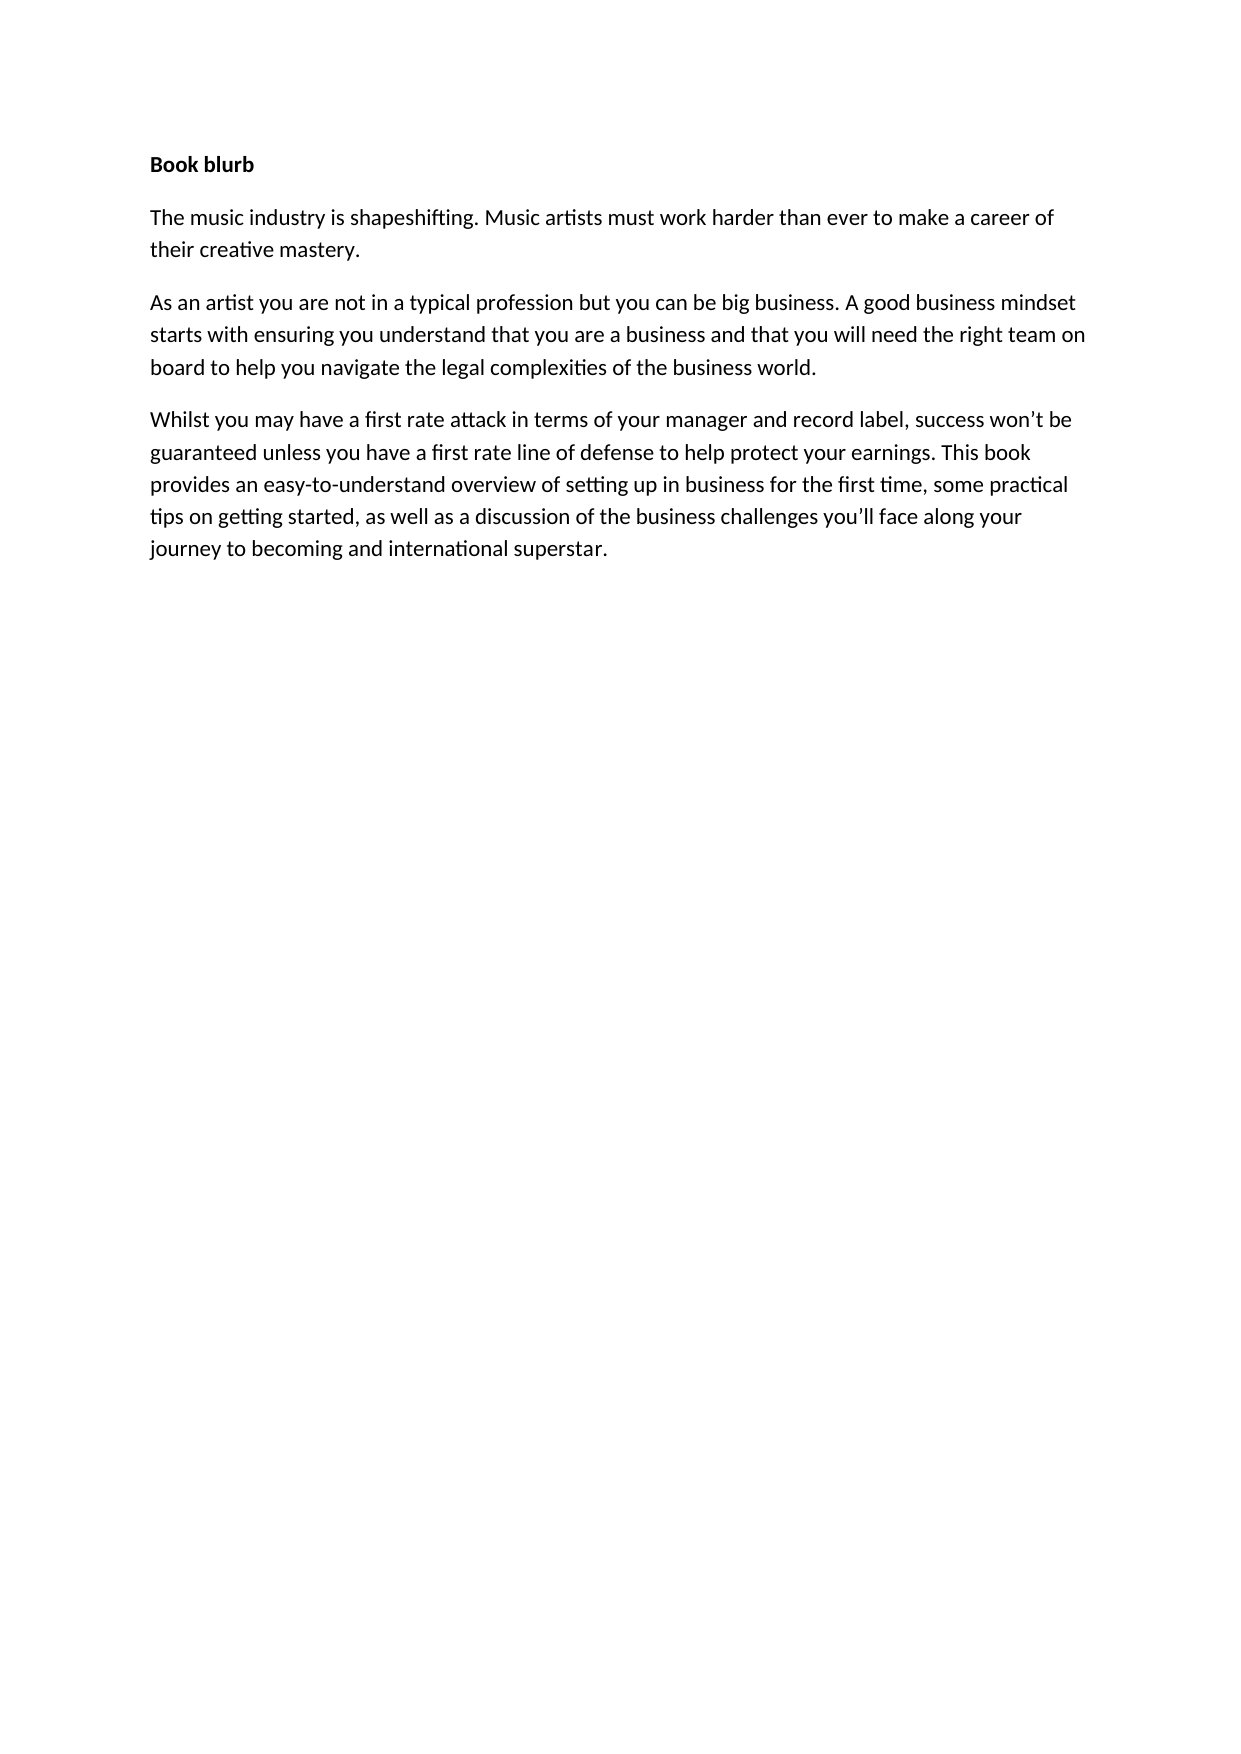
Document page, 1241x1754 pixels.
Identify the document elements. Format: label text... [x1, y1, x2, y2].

text As an artist you are not in a typical profession but you can be big business. A good business mindset starts with ensuring you understand that you are a business and that you will need the right team on board to help you navigate the legal complexities of the business world. [150, 288, 1090, 381]
text Book blurb [150, 150, 1090, 178]
text Whilst you may have a first rate attack in terms of your manager and record label, success won’t be guaranteed unless you have a first rate line of defense to help protect your earnings. This book provides an easy-to-understand overview of setting up in business for the first time, some practical tips on getting started, as well as a discussion of the business challenges you’ll face along your journey to becoming and international superstar. [150, 406, 1090, 562]
text The music industry is shapeshifting. Music artists must work harder than ever to make a career of their creative mastery. [150, 203, 1090, 263]
